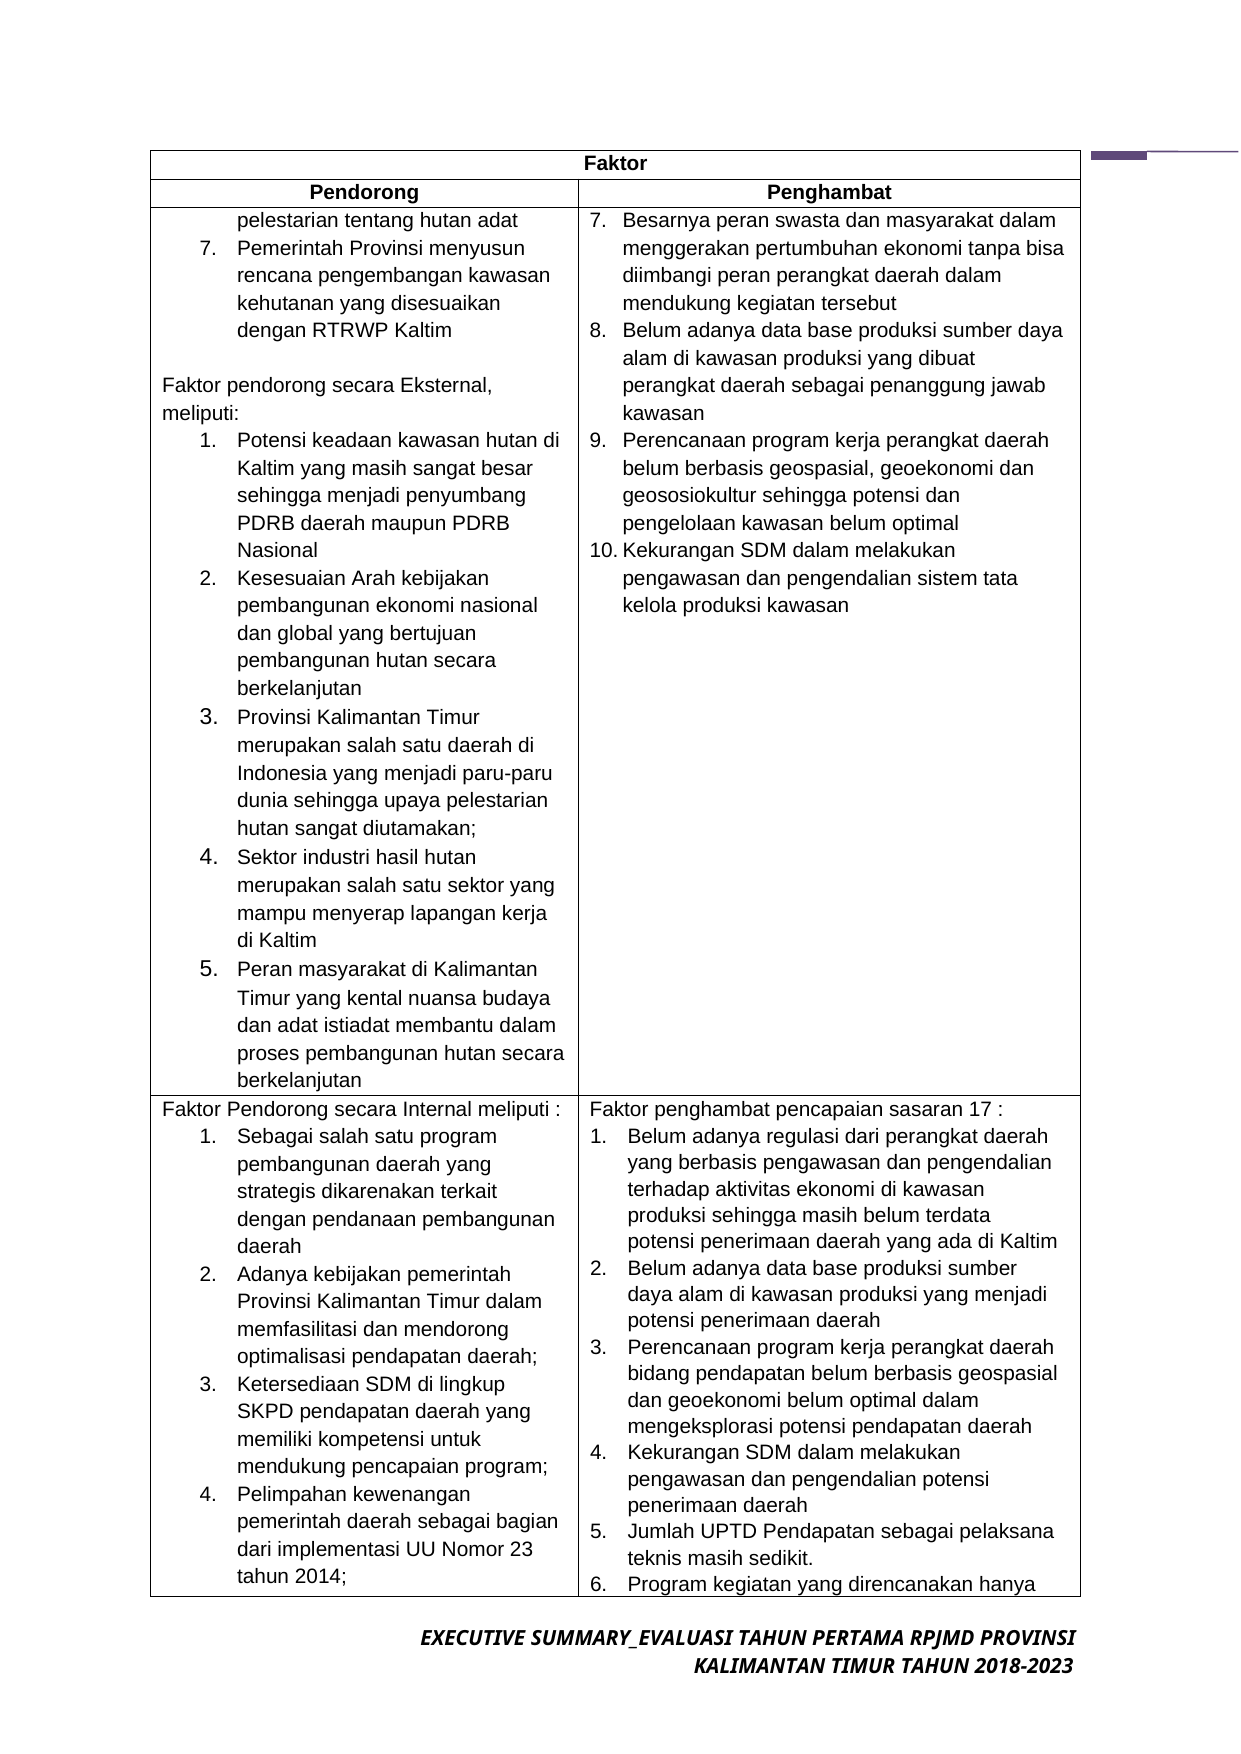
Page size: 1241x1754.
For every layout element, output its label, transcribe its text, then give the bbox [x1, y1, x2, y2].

table_header Faktor [151, 151, 1080, 178]
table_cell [579, 1096, 1080, 1596]
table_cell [151, 1096, 578, 1596]
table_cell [579, 208, 1080, 1095]
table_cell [151, 208, 578, 1095]
table_cell Penghambat [579, 180, 1080, 207]
table_cell Pendorong [151, 180, 578, 207]
